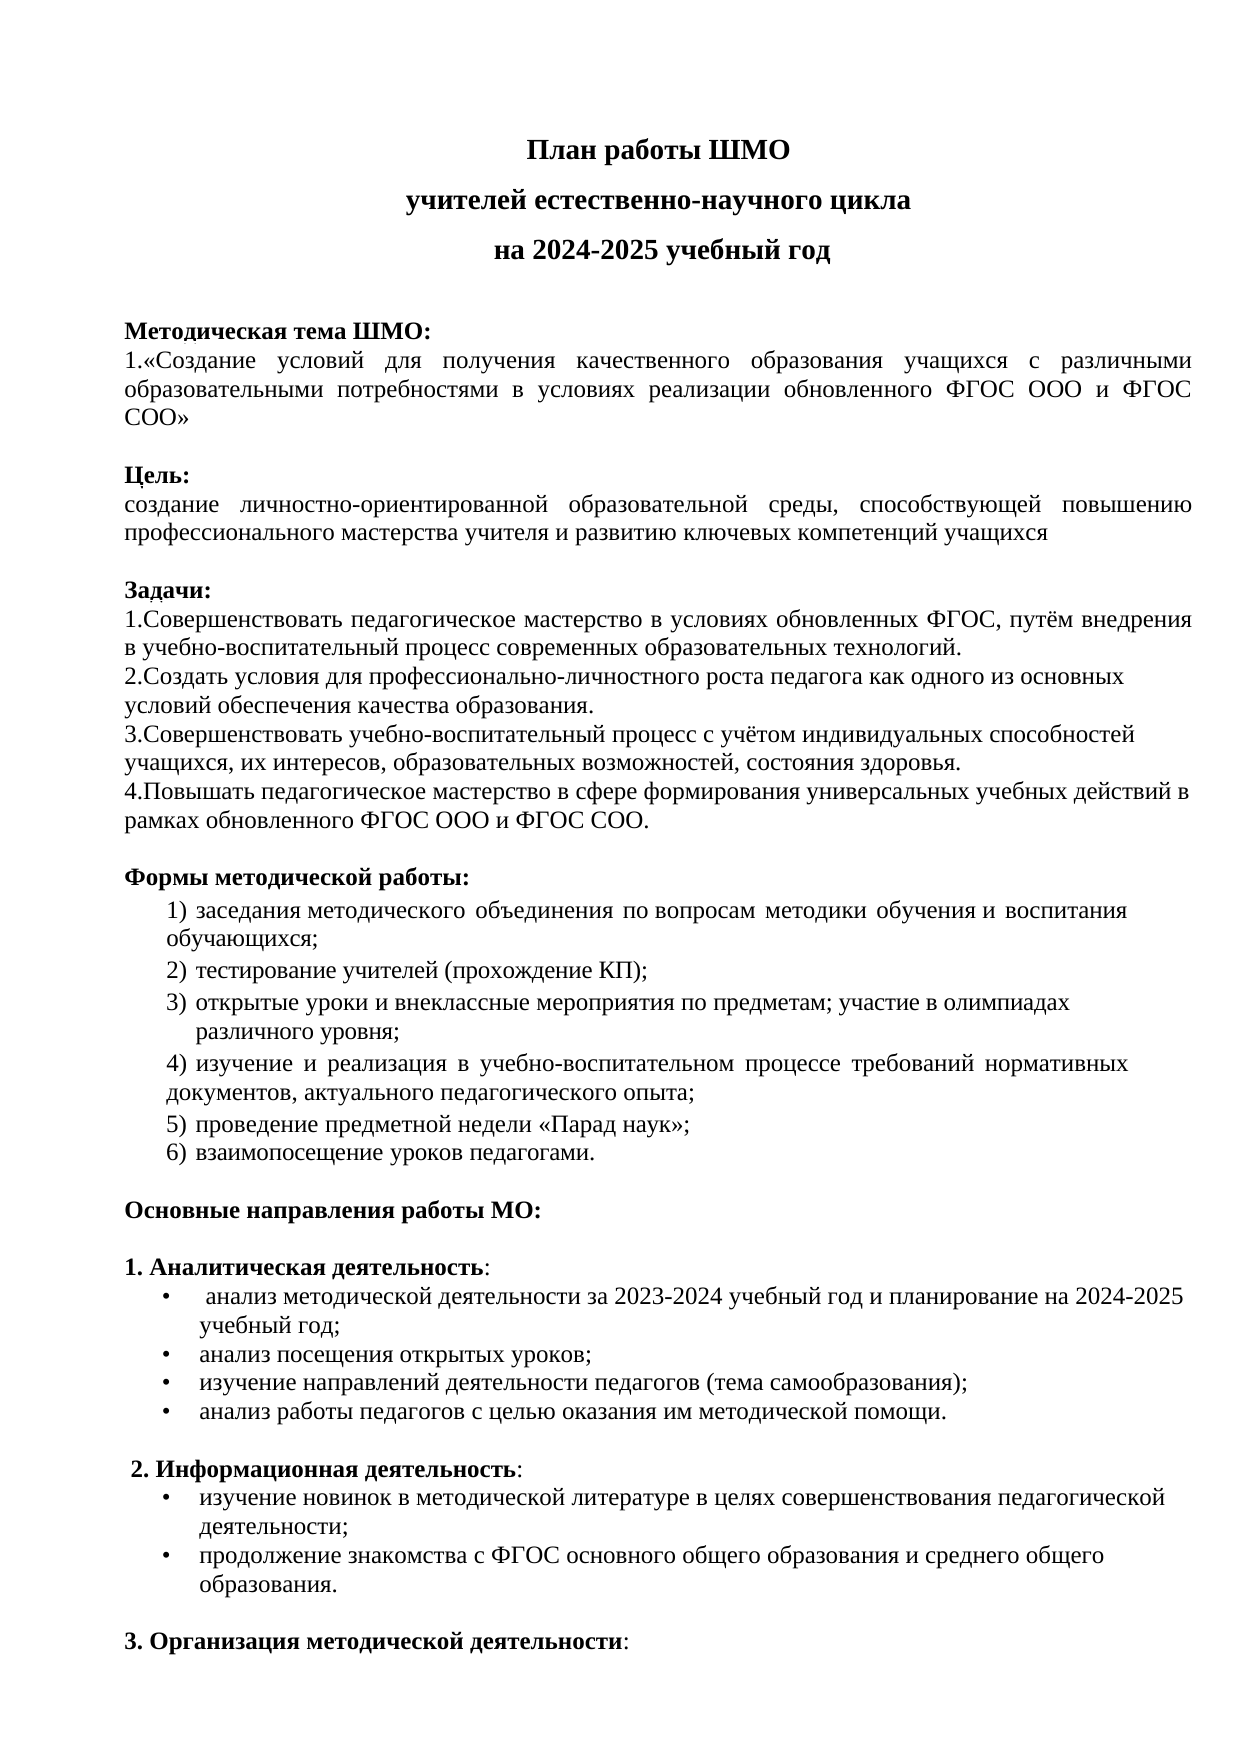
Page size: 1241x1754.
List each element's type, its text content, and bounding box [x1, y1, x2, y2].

list изучение направлений деятельности педагогов (тема самообразования); [162, 1367, 1193, 1396]
list тестирование учителей (прохождение КП); [166, 956, 1136, 984]
list анализ посещения открытых уроков; [162, 1339, 1193, 1367]
text План работы ШМО [124, 132, 1193, 165]
text 2.Создать условия для профессионально-личностного роста педагога как одного из основных условий обеспечения качества образования. [124, 661, 1193, 719]
text Задачи: [124, 575, 1193, 604]
text создание личностно-ориентированной образовательной среды, способствующей повышению профессионального мастерства учителя и развитию ключевых компетенций учащихся [124, 517, 1193, 546]
text 4.Повышать педагогическое мастерство в сфере формирования универсальных учебных действий в рамках обновленного ФГОС ООО и ФГОС СОО. [124, 776, 1193, 834]
text Цель: [124, 460, 1193, 489]
text 1. Аналитическая деятельность: [124, 1252, 1193, 1281]
text 1.«Создание условий для получения качественного образования учащихся с различными образовательными потребностями в условиях реализации обновленного ФГОС ООО и ФГОС СОО» [124, 345, 1193, 431]
text 1.Совершенствовать педагогическое мастерство в условиях обновленных ФГОС, путём внедрения в учебно-воспитательный процесс современных образовательных технологий. [124, 604, 1193, 661]
list изучение новинок в методической литературе в целях совершенствования педагогической деятельности; [162, 1482, 1193, 1540]
list анализ работы педагогов с целью оказания им методической помощи. [162, 1396, 1193, 1425]
list открытые уроки и внеклассные мероприятия по предметам; участие в олимпиадах различного уровня; [166, 987, 1193, 1045]
text учителей естественно-научного цикла [124, 182, 1193, 216]
text Методическая тема ШМО: [124, 316, 1193, 345]
text Основные направления работы МО: [124, 1195, 1193, 1224]
text 3.Совершенствовать учебно-воспитательный процесс с учётом индивидуальных способностей учащихся, их интересов, образовательных возможностей, состояния здоровья. [124, 719, 1193, 776]
text на 2024-2025 учебный год [124, 232, 1193, 266]
list анализ методической деятельности за 2023-2024 учебный год и планирование на 2024-2025 учебный год; [162, 1281, 1193, 1339]
list изучение и реализация в учебно-воспитательном процессе требований нормативных документов, актуального педагогического опыта; [166, 1048, 1136, 1106]
text Формы методической работы: [124, 862, 1193, 891]
text 3. Организация методической деятельности: [124, 1626, 1193, 1655]
text 2. Информационная деятельность: [124, 1454, 1193, 1482]
list взаимопосещение уроков педагогами. [166, 1137, 1193, 1166]
list продолжение знакомства с ФГОС основного общего образования и среднего общего образования. [162, 1540, 1193, 1597]
list заседания методического объединения по вопросам методики обучения и воспитания обучающихся; [166, 895, 1136, 952]
list проведение предметной недели «Парад наук»; [166, 1109, 1193, 1137]
